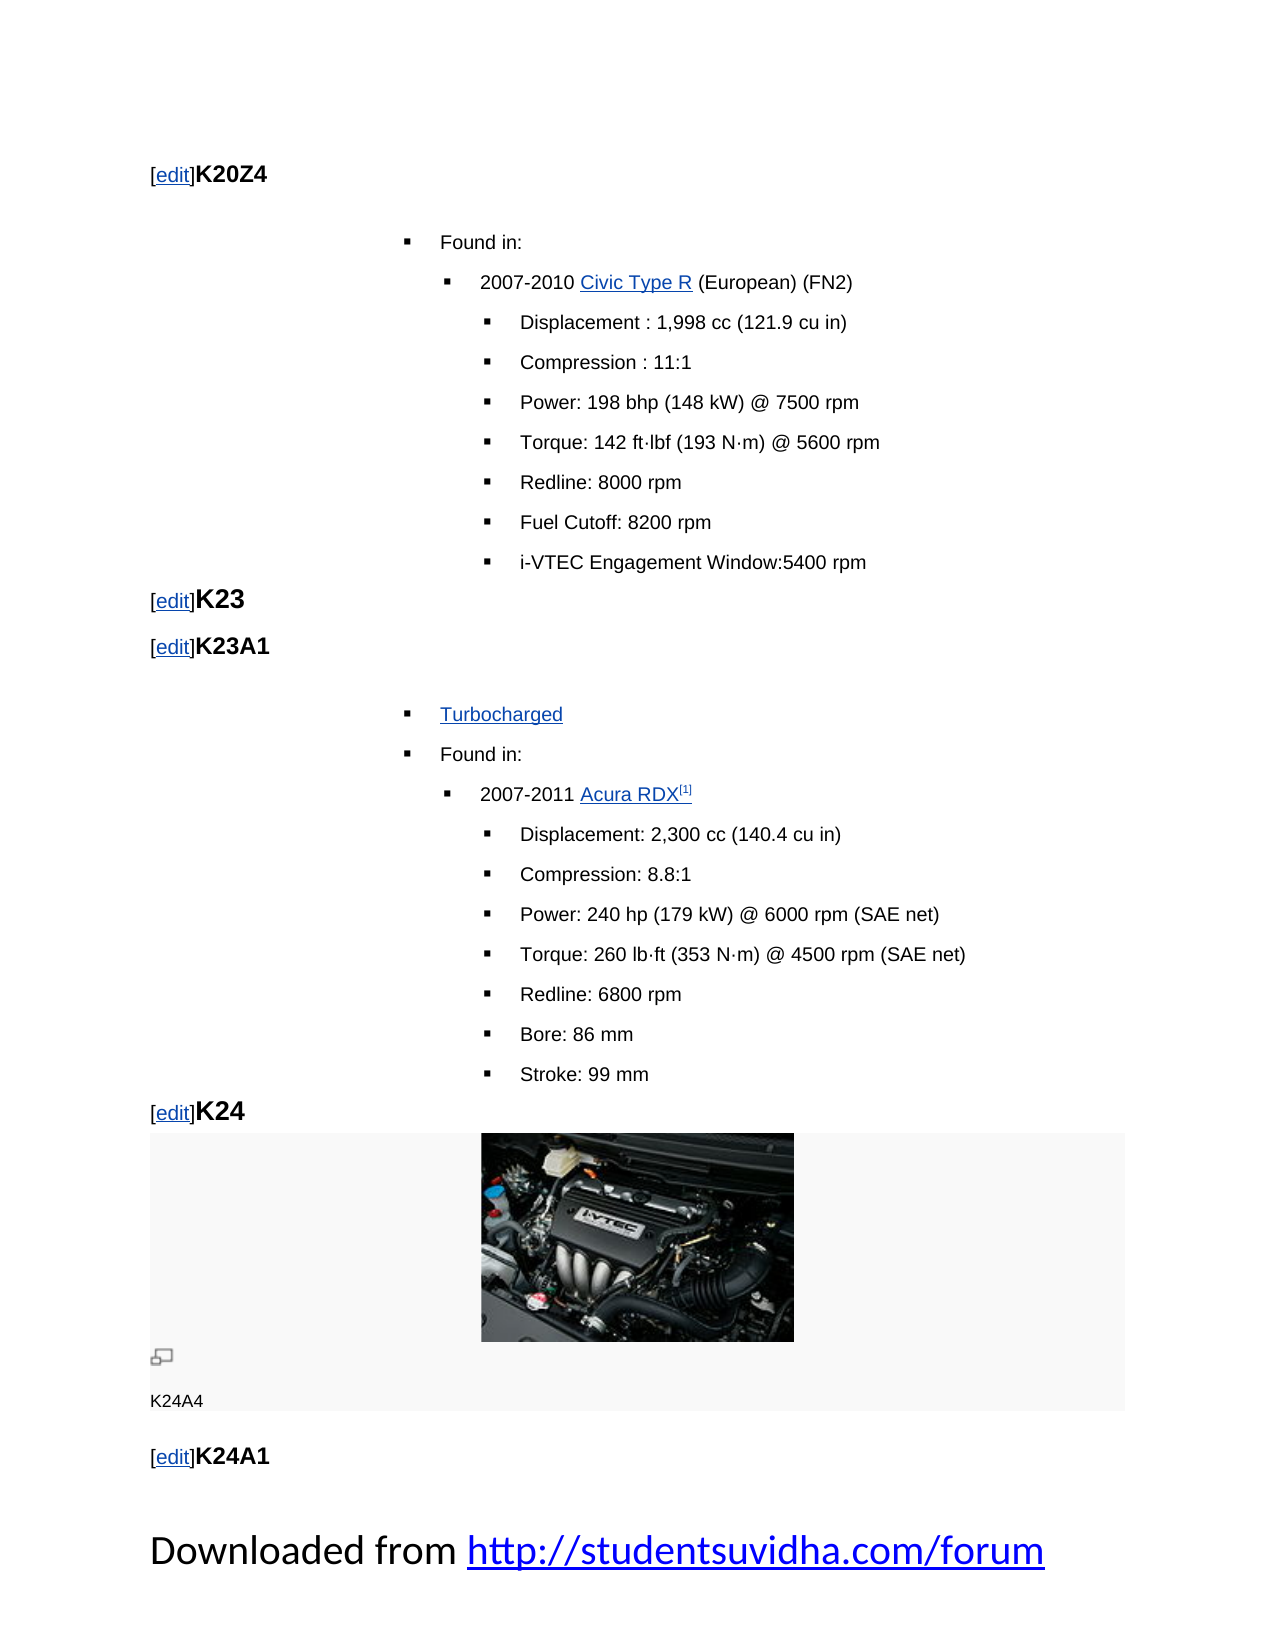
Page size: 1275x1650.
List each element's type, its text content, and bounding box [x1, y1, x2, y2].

list Displacement : 1,998 cc (121.9 cu in) [482, 297, 1125, 334]
list Redline: 6800 rpm [482, 968, 1125, 1006]
list Found in: [402, 728, 1125, 766]
list Turbocharged [402, 688, 1125, 726]
text [edit]K23A1 [150, 622, 1125, 659]
list Bore: 86 mm [482, 1008, 1125, 1046]
list Power: 240 hp (179 kW) @ 6000 rpm (SAE net) [482, 888, 1125, 926]
list Fuel Cutoff: 8200 rpm [482, 497, 1125, 534]
list i-VTEC Engagement Window:5400 rpm [482, 537, 1125, 574]
text [edit]K20Z4 [150, 150, 1125, 187]
list Redline: 8000 rpm [482, 457, 1125, 494]
list Stroke: 99 mm [482, 1048, 1125, 1086]
picture [150, 1348, 174, 1366]
text [edit]K24 [150, 1088, 1125, 1126]
text K24A4 [150, 1376, 1125, 1411]
list Found in: [402, 217, 1125, 254]
text [edit]K24A1 [150, 1432, 1125, 1469]
list Displacement: 2,300 cc (140.4 cu in) [482, 808, 1125, 846]
list Torque: 142 ft·lbf (193 N·m) @ 5600 rpm [482, 417, 1125, 454]
list Compression : 11:1 [482, 337, 1125, 374]
picture [481, 1133, 794, 1342]
list Compression: 8.8:1 [482, 848, 1125, 886]
list 2007-2011 Acura RDX[1] [442, 768, 1125, 806]
text [edit]K23 [150, 577, 1125, 614]
list 2007-2010 Civic Type R (European) (FN2) [442, 257, 1125, 294]
list Power: 198 bhp (148 kW) @ 7500 rpm [482, 377, 1125, 414]
list Torque: 260 lb·ft (353 N·m) @ 4500 rpm (SAE net) [482, 928, 1125, 966]
